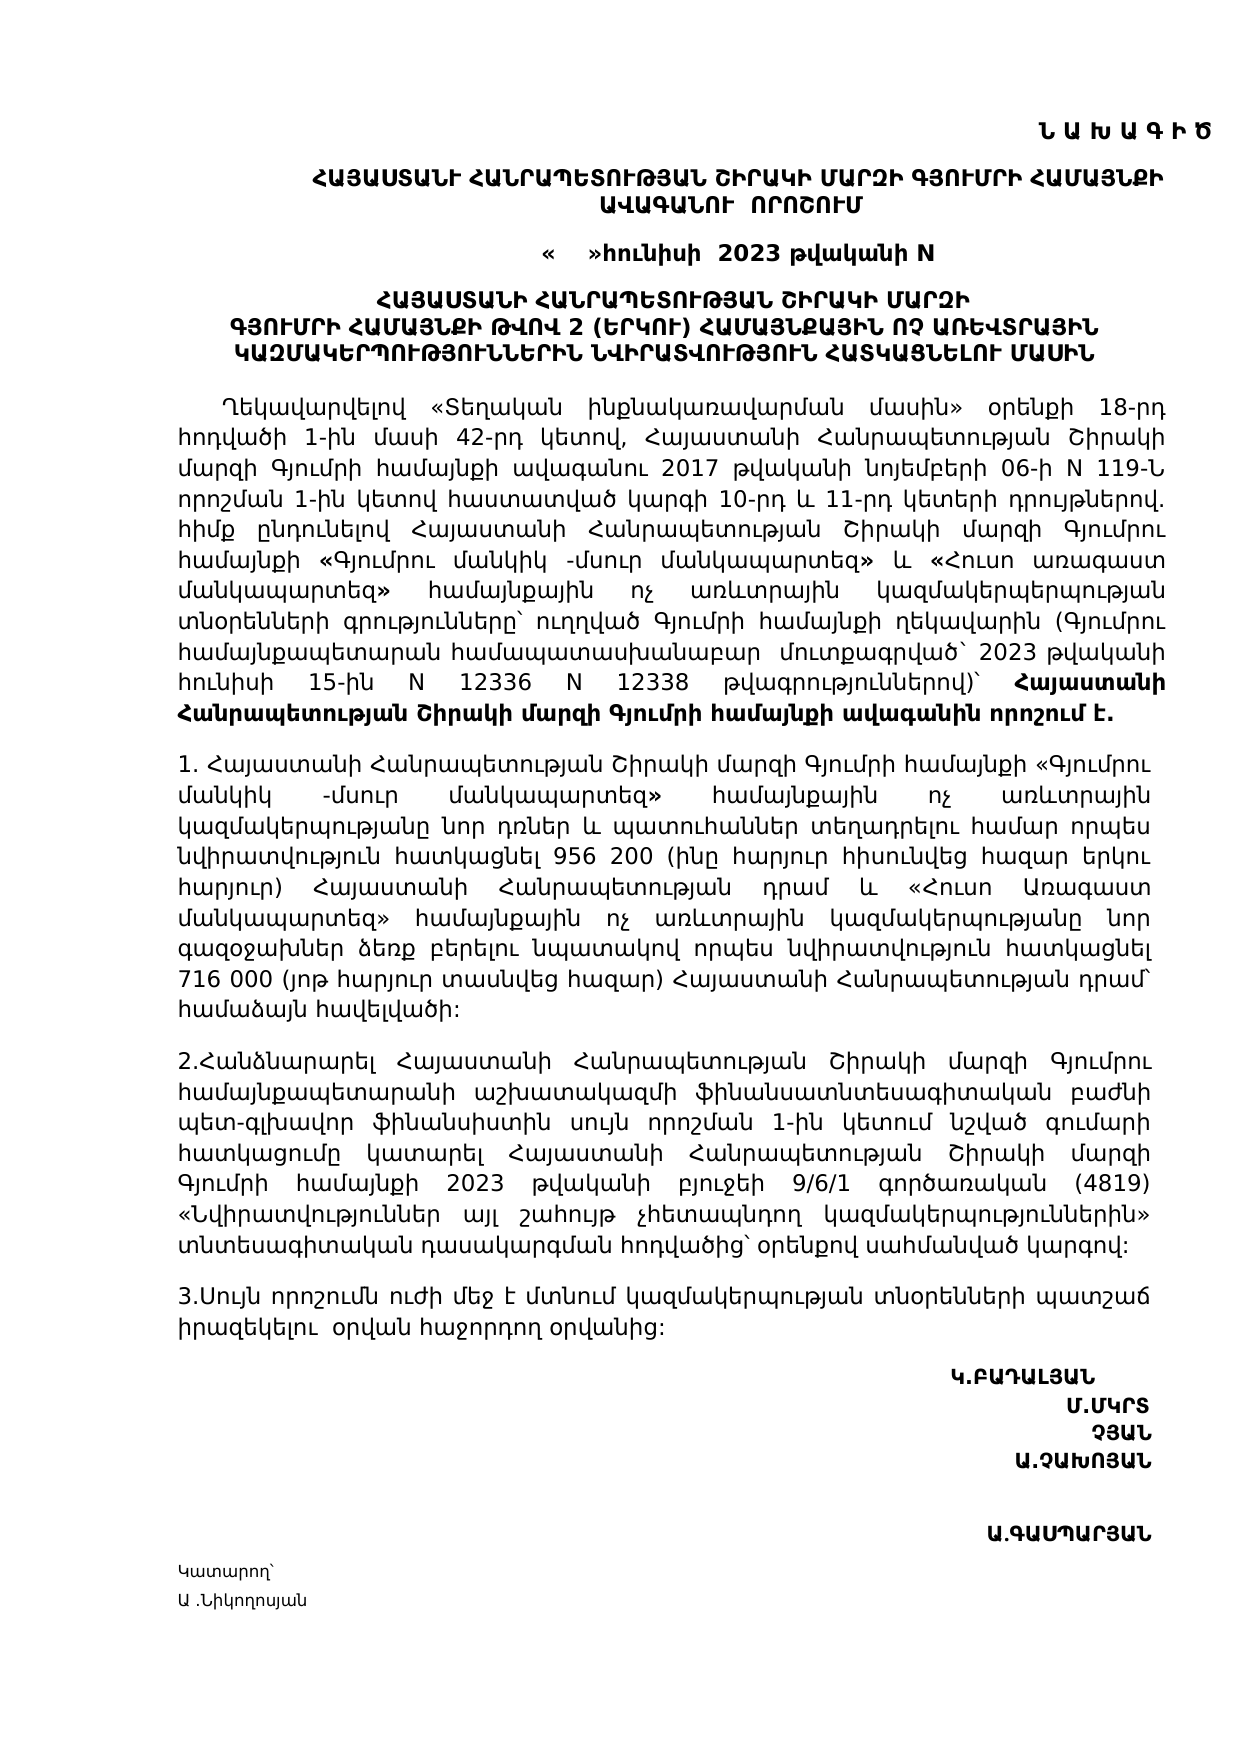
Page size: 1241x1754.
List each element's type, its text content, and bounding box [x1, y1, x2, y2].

text Ա.ՉԱԽՈՅԱՆ [177, 1449, 1152, 1473]
text ԳՅՈՒՄՐԻ ՀԱՄԱՅՆՔԻ ԹՎՈՎ 2 (ԵՐԿՈՒ) ՀԱՄԱՅՆՔԱՅԻՆ ՈՉ ԱՌԵՎՏՐԱՅԻՆ ԿԱԶՄԱԿԵՐՊՈՒԹՅՈՒՆՆԵՐԻՆ ՆՎԻՐԱՏՎՈՒԹՅՈՒՆ ՀԱՏԿԱՑՆԵԼՈՒ ՄԱՍԻՆ [177, 314, 1152, 367]
text « »հունիսի 2023 թվականի N [222, 240, 1240, 266]
text Կ.ԲԱԴԱԼՅԱՆ [177, 1365, 1152, 1390]
text Կատարող՝ Ա .Նիկողոսյան [177, 1562, 1152, 1610]
text Մ.ՄԿՐՏՉՅԱՆ [177, 1394, 1152, 1446]
text ՀԱՅԱՍՏԱՆԻ ՀԱՆՐԱՊԵՏՈՒԹՅԱՆ ՇԻՐԱԿԻ ՄԱՐԶԻ [177, 287, 1152, 314]
text Ղեկավարվելով «Տեղական ինքնակառավարման մասին» օրենքի 18-րդ հոդվածի 1-ին մասի 42-րդ կետով, Հայաստանի Հանրապետության Շիրակի մարզի Գյումրի համայնքի ավագանու 2017 թվականի նոյեմբերի 06-ի N 119-Ն որոշման 1-ին կետով հաստատված կարգի 10-րդ և 11-րդ կետերի դրույթներով. հիմք ընդունելով Հայաստանի Հանրապետության Շիրակի մարզի Գյումրու համայնքի «Գյումրու մանկիկ -մսուր մանկապարտեզ» և «Հուսո առագաստ մանկապարտեզ» համայնքային ոչ առևտրային կազմակերպերպության տնօրենների գրությունները՝ ուղղված Գյումրի համայնքի ղեկավարին (Գյումրու համայնքապետարան համապատասխանաբար մուտքագրված` 2023 թվականի հունիսի 15-ին N 12336 N 12338 թվագրություններով)՝ Հայաստանի Հանրապետության Շիրակի մարզի Գյումրի համայնքի ավագանին որոշում է. [177, 394, 1166, 727]
text 1. Հայաստանի Հանրապետության Շիրակի մարզի Գյումրի համայնքի «Գյումրու մանկիկ -մսուր մանկապարտեզ» համայնքային ոչ առևտրային կազմակերպությանը նոր դռներ և պատուհաններ տեղադրելու համար որպես նվիրատվություն հատկացնել 956 200 (ինը հարյուր հիսունվեց հազար երկու հարյուր) Հայաստանի Հանրապետության դրամ և «Հուսո Առագաստ մանկապարտեզ» համայնքային ոչ առևտրային կազմակերպությանը նոր գազօջախներ ձեռք բերելու նպատակով որպես նվիրատվություն հատկացնել 716 000 (յոթ հարյուր տասնվեց հազար) Հայաստանի Հանրապետության դրամ՝ համաձայն հավելվածի: [177, 752, 1152, 1023]
text 3.Սույն որոշումն ուժի մեջ է մտնում կազմակերպության տնօրենների պատշաճ իրազեկելու օրվան հաջորդող օրվանից: [177, 1283, 1152, 1341]
text Ա.ԳԱՍՊԱՐՅԱՆ [177, 1477, 1152, 1548]
text ՀԱՅԱՍՏԱՆՒ ՀԱՆՐԱՊԵՏՈՒԹՅԱՆ ՇԻՐԱԿԻ ՄԱՐԶԻ ԳՅՈՒՄՐԻ ՀԱՄԱՅՆՔԻ ԱՎԱԳԱՆՈՒ ՈՐՈՇՈՒՄ [222, 166, 1240, 219]
text Ն Ա Խ Ա Գ Ի Ծ [177, 118, 1240, 145]
text 2.Հանձնարարել Հայաստանի Հանրապետության Շիրակի մարզի Գյումրու համայնքապետարանի աշխատակազմի ֆինանսատնտեսագիտական բաժնի պետ-գլխավոր ֆինանսիստին սույն որոշման 1-ին կետում նշված գումարի հատկացումը կատարել Հայաստանի Հանրապետության Շիրակի մարզի Գյումրի համայնքի 2023 թվականի բյուջեի 9/6/1 գործառական (4819) «Նվիրատվություններ այլ շահույթ չհետապնդող կազմակերպություններին» տնտեսագիտական դասակարգման հոդվածից՝ օրենքով սահմանված կարգով: [177, 1048, 1152, 1258]
